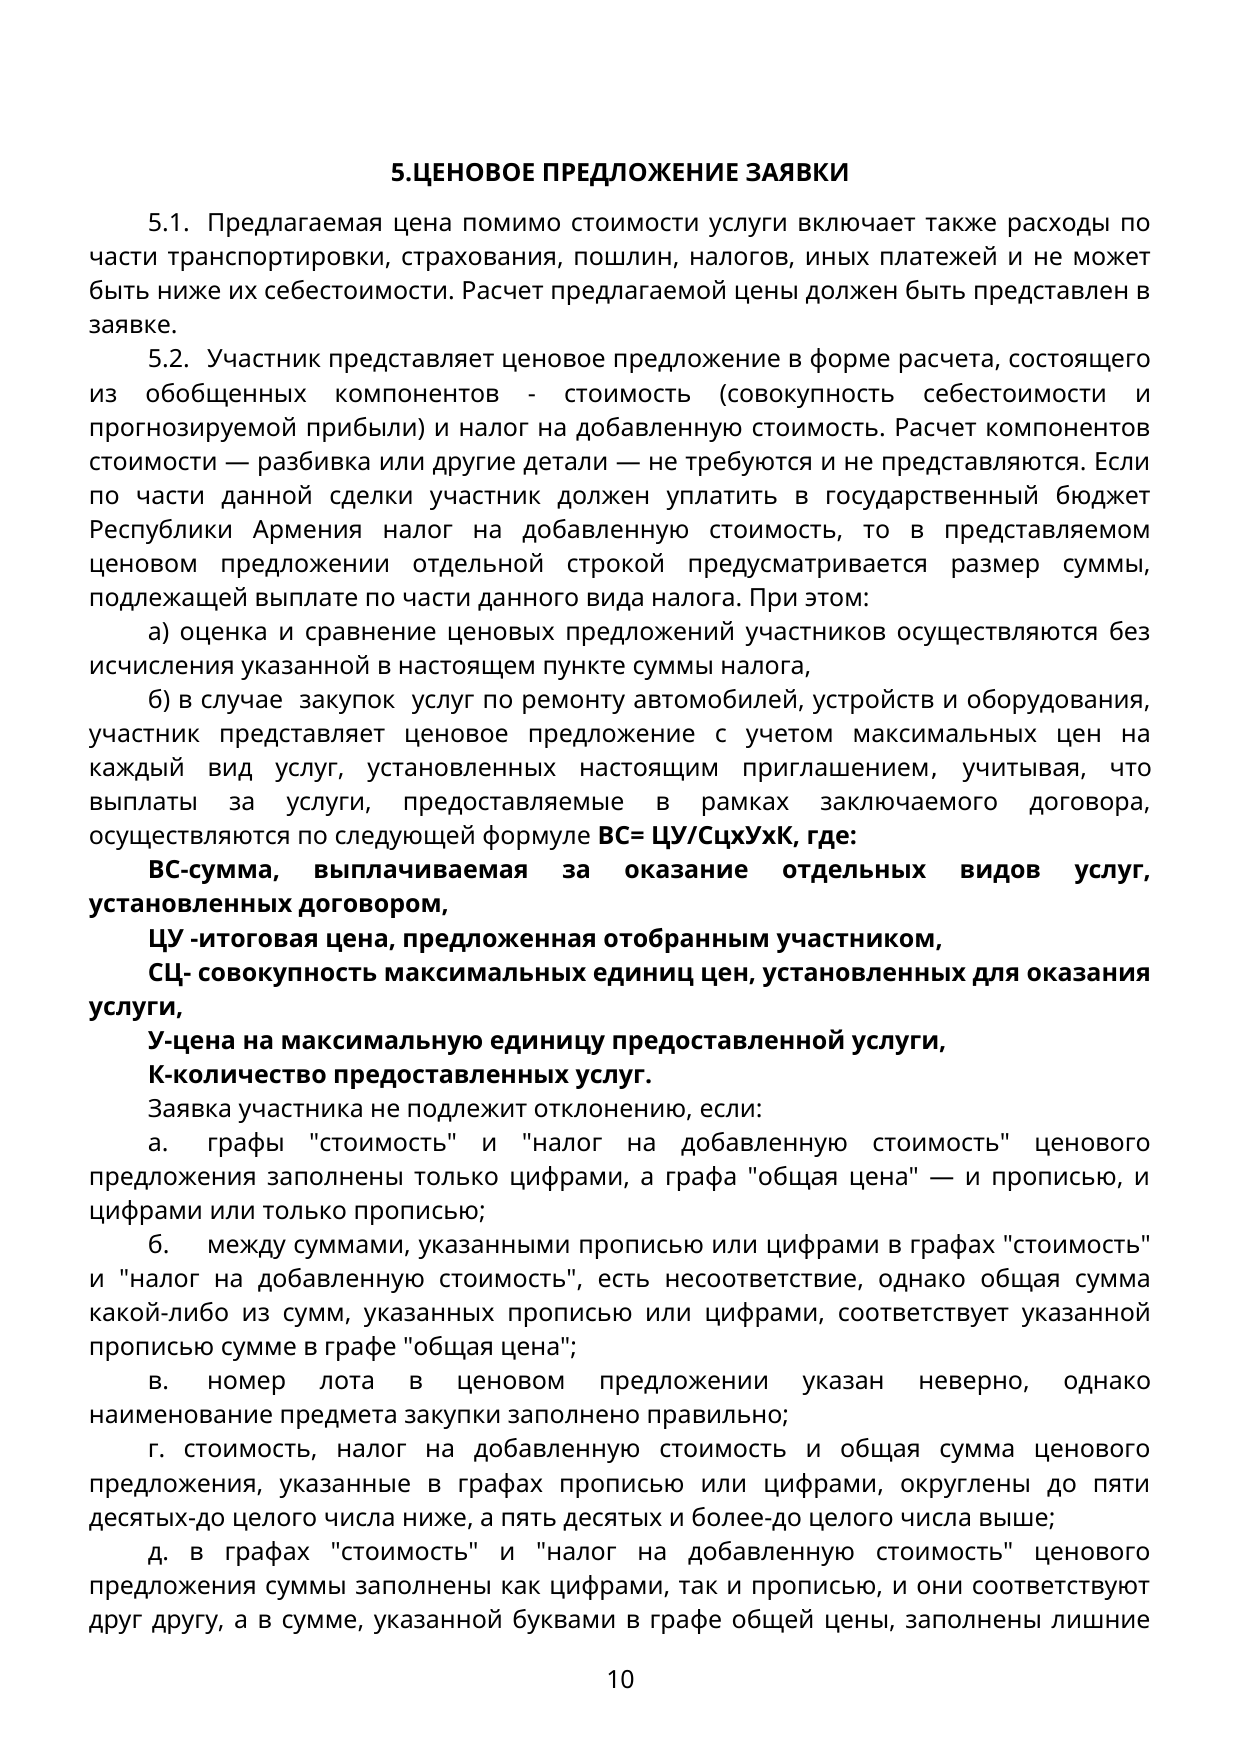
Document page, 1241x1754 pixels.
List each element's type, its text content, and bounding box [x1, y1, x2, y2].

text а) оценка и сравнение ценовых предложений участников осуществляются без исчисления указанной в настоящем пункте суммы налога, [89, 614, 1152, 682]
text в. номер лота в ценовом предложении указан неверно, однако наименование предмета закупки заполнено правильно; [89, 1363, 1152, 1431]
text г. стоимость, налог на добавленную стоимость и общая сумма ценового предложения, указанные в графах прописью или цифрами, округлены до пяти десятых-до целого числа ниже, а пять десятых и более-до целого числа выше; [89, 1431, 1152, 1533]
text 5.ЦЕНОВОЕ ПРЕДЛОЖЕНИЕ ЗАЯВКИ [89, 154, 1152, 188]
text К-количество предоставленных услуг. [89, 1056, 1152, 1091]
text Заявка участника не подлежит отклонению, если: [89, 1091, 1152, 1124]
text б. между суммами, указанными прописью или цифрами в графах "стоимость" и "налог на добавленную стоимость", есть несоответствие, однако общая сумма какой-либо из сумм, указанных прописью или цифрами, соответствует указанной прописью сумме в графе "общая цена"; [89, 1227, 1152, 1363]
text а. графы "стоимость" и "налог на добавленную стоимость" ценового предложения заполнены только цифрами, а графа "общая цена" — и прописью, и цифрами или только прописью; [89, 1124, 1152, 1227]
text ЦУ -итоговая цена, предложенная отобранным участником, [89, 920, 1152, 954]
text 5.1. Предлагаемая цена помимо стоимости услуги включает также расходы по части транспортировки, страхования, пошлин, налогов, иных платежей и не может быть ниже их себестоимости. Расчет предлагаемой цены должен быть представлен в заявке. [89, 205, 1152, 341]
text 5.2. Участник представляет ценовое предложение в форме расчета, состоящего из обобщенных компонентов - стоимость (совокупность себестоимости и прогнозируемой прибыли) и налог на добавленную стоимость. Расчет компонентов стоимости — разбивка или другие детали — не требуются и не представляются. Если по части данной сделки участник должен уплатить в государственный бюджет Республики Армения налог на добавленную стоимость, то в представляемом ценовом предложении отдельной строкой предусматривается размер суммы, подлежащей выплате по части данного вида налога. При этом: [89, 341, 1152, 614]
text СЦ- совокупность максимальных единиц цен, установленных для оказания услуги, [89, 954, 1152, 1022]
text б) в случае закупок услуг по ремонту автомобилей, устройств и оборудования, участник представляет ценовое предложение с учетом максимальных цен на каждый вид услуг, установленных настоящим приглашением, учитывая, что выплаты за услуги, предоставляемые в рамках заключаемого договора, осуществляются по следующей формуле ВС= ЦУ/СцxУxК, где: [89, 682, 1152, 852]
text ВС-сумма, выплачиваемая за оказание отдельных видов услуг, установленных договором, [89, 852, 1152, 920]
text У-цена на максимальную единицу предоставленной услуги, [89, 1022, 1152, 1056]
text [89, 1533, 1152, 1636]
